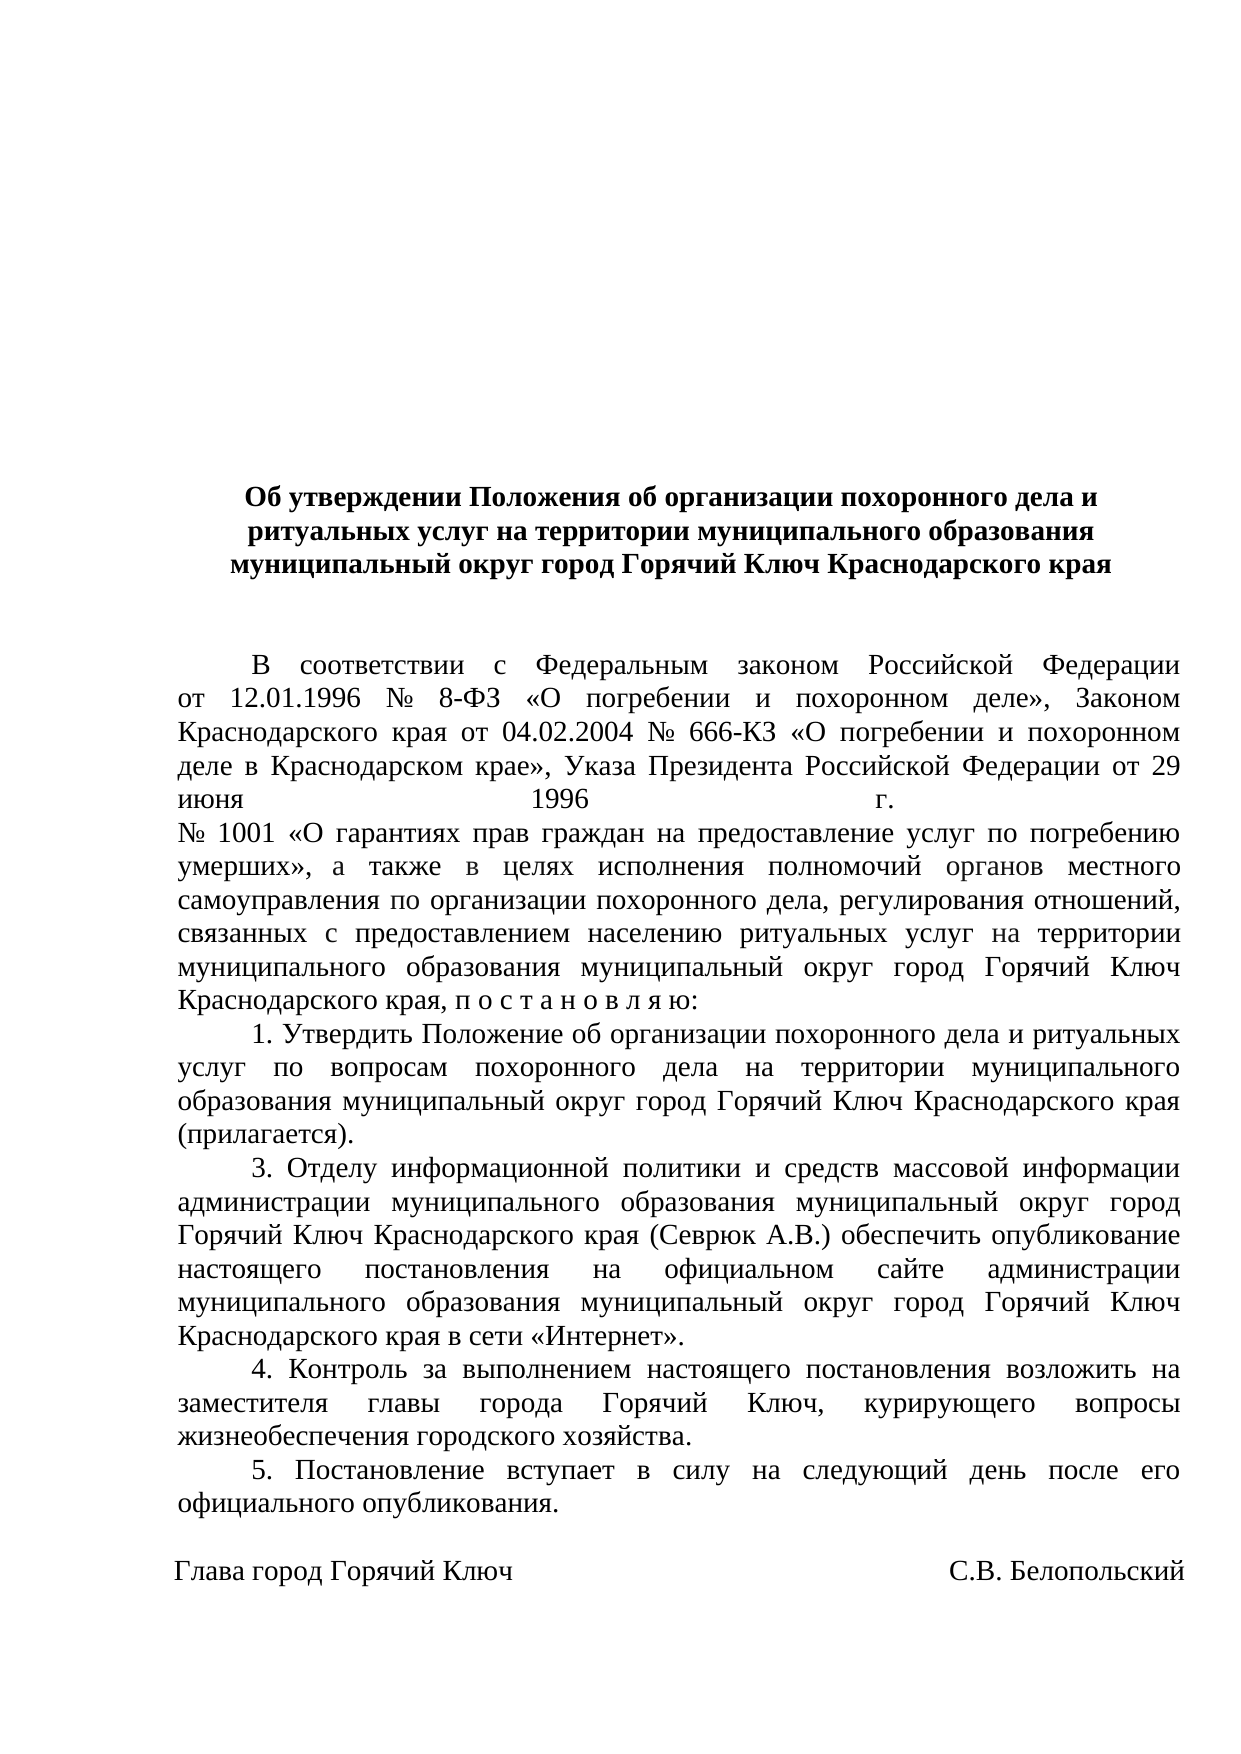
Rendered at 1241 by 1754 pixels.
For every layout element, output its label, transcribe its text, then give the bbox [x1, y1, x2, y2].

table_header Глава город Горячий Ключ [163, 1553, 678, 1586]
text 3. Отделу информационной политики и средств массовой информации администрации муниципального образования муниципальный округ город Горячий Ключ Краснодарского края (Севрюк А.В.) обеспечить опубликование настоящего постановления на официальном сайте администрации муниципального образования муниципальный округ город Горячий Ключ Краснодарского края в сети «Интернет». [177, 1150, 1181, 1351]
text 4. Контроль за выполнением настоящего постановления возложить на заместителя главы города Горячий Ключ, курирующего вопросы жизнеобеспечения городского хозяйства. [177, 1351, 1181, 1452]
text 5. Постановление вступает в силу на следующий день после его официального опубликования. [177, 1452, 1181, 1519]
table_header С.В. Белопольский [679, 1553, 1196, 1586]
text 1. Утвердить Положение об организации похоронного дела и ритуальных услуг по вопросам похоронного дела на территории муниципального образования муниципальный округ город Горячий Ключ Краснодарского края (прилагается). [177, 1016, 1181, 1150]
table_header Об утверждении Положения об организации похоронного дела и ритуальных услуг на территории муниципального образования муниципальный округ город Горячий Ключ Краснодарского края [177, 479, 1165, 580]
text В соответствии с Федеральным законом Российской Федерации от 12.01.1996 № 8-ФЗ «О погребении и похоронном деле», Законом Краснодарского края от 04.02.2004 № 666-КЗ «О погребении и похоронном деле в Краснодарском крае», Указа Президента Российской Федерации от 29 июня 1996 г. № 1001 «О гарантиях прав граждан на предоставление услуг по погребению умерших», а также в целях исполнения полномочий органов местного самоуправления по организации похоронного дела, регулирования отношений, связанных с предоставлением населению ритуальных услуг на территории муниципального образования муниципальный округ город Горячий Ключ Краснодарского края, п о с т а н о в л я ю: [177, 647, 1181, 1016]
